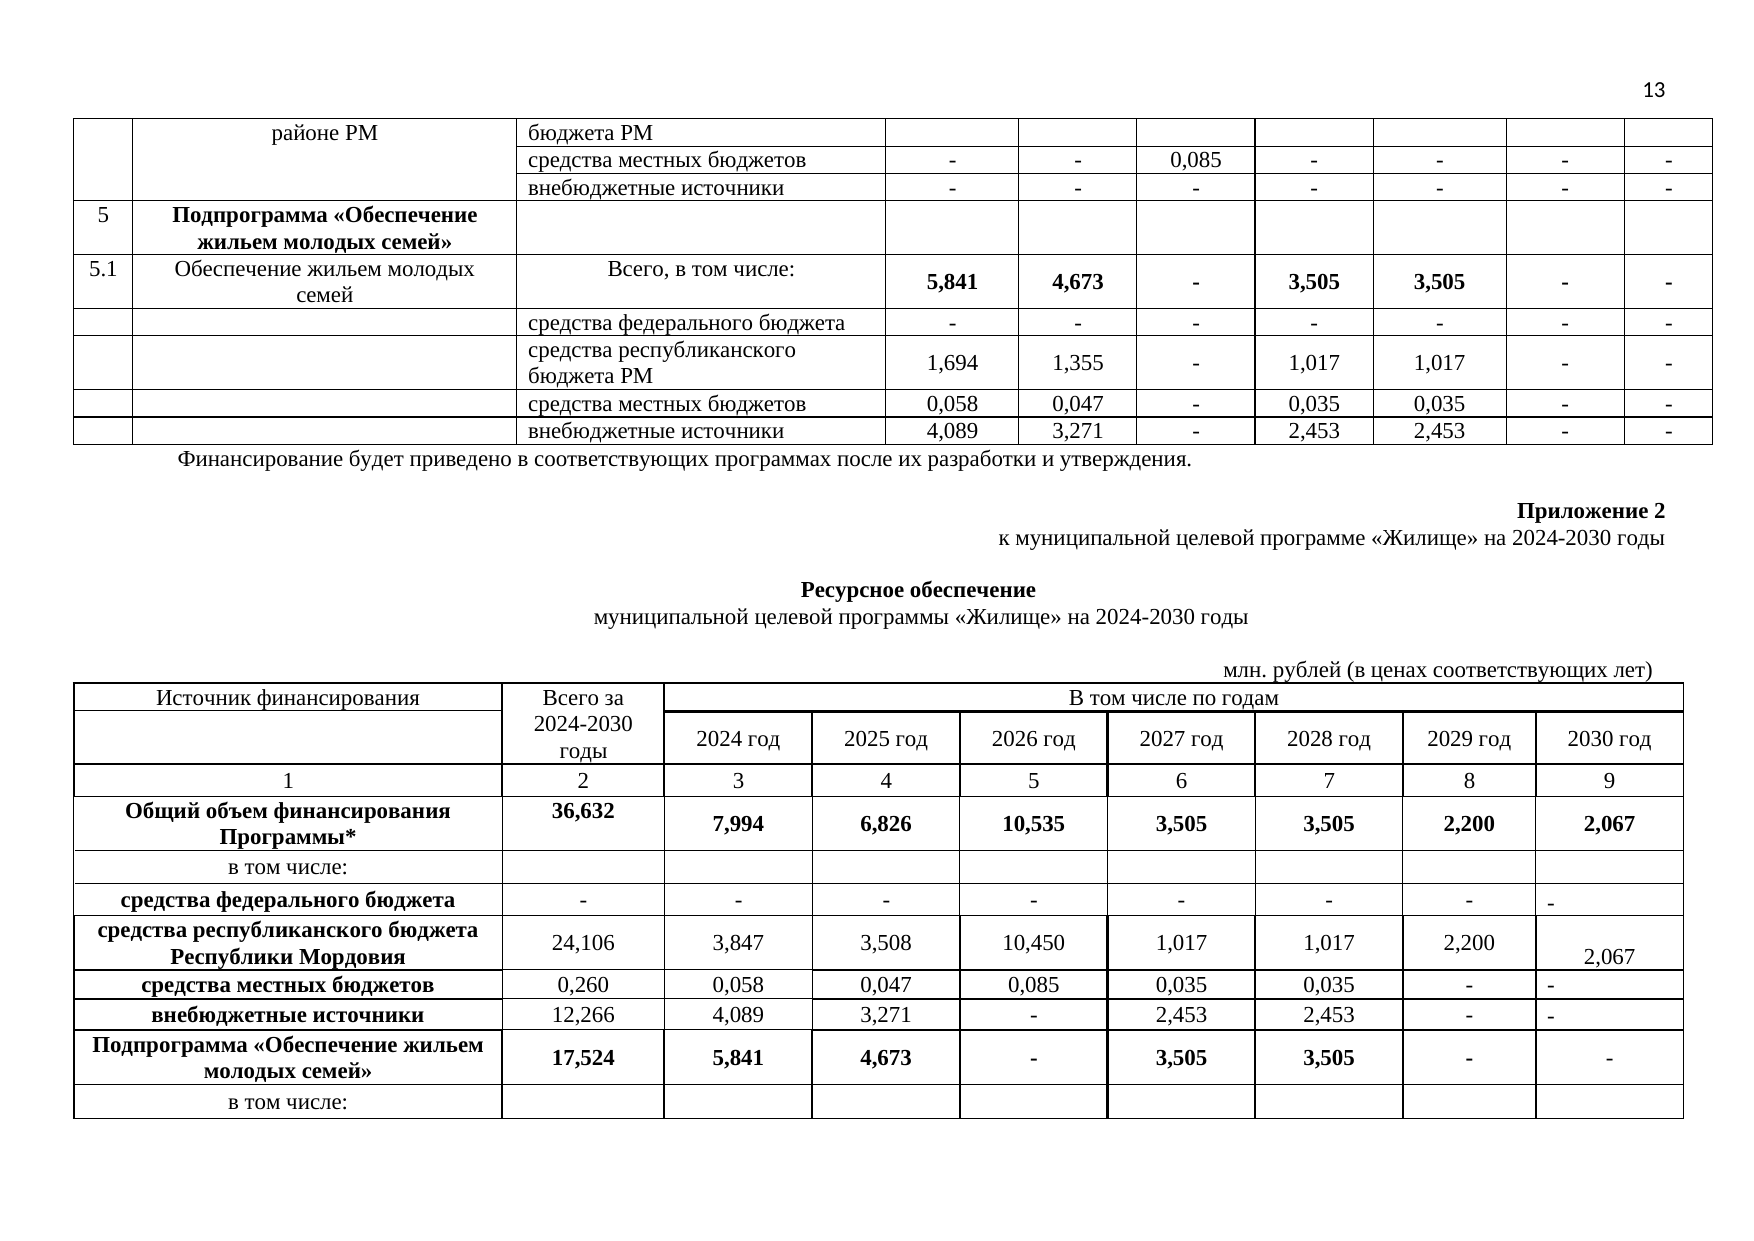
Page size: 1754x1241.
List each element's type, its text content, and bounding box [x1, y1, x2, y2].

table_cell [517, 201, 885, 254]
text Ресурсное обеспечение муниципальной целевой программы «Жилище» на 2024-2030 годы [177, 577, 1665, 629]
table_cell 0,047 [1019, 390, 1136, 416]
table_cell [1256, 1085, 1402, 1118]
table_cell 0,260 [503, 970, 664, 997]
table_cell 2027 год [1109, 713, 1254, 763]
table_cell 8 [1404, 765, 1535, 796]
table_cell [74, 390, 132, 416]
table_cell средства федерального бюджета [517, 309, 885, 335]
table_cell Обеспечение жильем молодых семей [133, 255, 516, 308]
table_cell - [961, 1031, 1106, 1083]
table_cell 3,505 [1256, 1031, 1402, 1083]
table_cell - [886, 147, 1018, 173]
table_cell внебюджетные источники [517, 174, 885, 200]
table_cell - [1019, 119, 1136, 146]
table_cell - [1404, 971, 1535, 997]
table_cell 36,632 [503, 797, 664, 850]
table_cell 8,250 [1137, 119, 1254, 146]
table_cell - [1625, 309, 1712, 335]
table_cell - [1507, 336, 1624, 389]
table_cell - [813, 884, 959, 915]
table_cell средства местных бюджетов [517, 147, 885, 173]
table_cell 2,453 [1374, 418, 1506, 444]
table_cell - [1256, 309, 1373, 335]
table_cell 4,089 [886, 418, 1018, 444]
table_cell [1019, 201, 1136, 254]
table_cell - [1507, 119, 1624, 146]
table_cell - [961, 1000, 1106, 1029]
table_cell в том числе: [74, 850, 502, 882]
table_cell 1,017 [1256, 336, 1373, 389]
table_cell 0,035 [1256, 971, 1402, 997]
table_cell - [1403, 884, 1535, 915]
table_cell [133, 336, 516, 389]
table_cell - [665, 884, 812, 915]
table_cell 0,085 [961, 971, 1106, 997]
table_cell [133, 418, 516, 444]
text млн. рублей (в ценах соответствующих лет) [177, 656, 1665, 682]
table_cell 3,505 [1374, 255, 1506, 308]
table_cell - [1137, 174, 1254, 200]
table_cell 3,271 [813, 1000, 959, 1029]
table_cell 5 [74, 201, 132, 254]
table_cell - [1256, 174, 1373, 200]
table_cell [517, 119, 885, 146]
table_cell средства местных бюджетов [75, 971, 502, 997]
table_cell [1625, 201, 1712, 254]
table_cell [1108, 851, 1255, 882]
table_cell [665, 851, 812, 882]
table_cell - [1404, 1031, 1535, 1083]
table_cell - [1019, 147, 1136, 173]
table_cell 10,450 [961, 916, 1106, 969]
table_cell 1,694 [886, 336, 1018, 389]
table_cell 4,673 [813, 1031, 959, 1083]
table_cell - [503, 884, 664, 915]
table_cell 1,017 [1256, 916, 1402, 969]
table_cell - [1507, 174, 1624, 200]
table_cell - [1537, 1000, 1683, 1029]
table_cell 3,505 [1256, 255, 1373, 308]
table_cell - [1507, 390, 1624, 416]
table_cell Подпрограмма «Обеспечение жильем молодых семей» [75, 1031, 501, 1083]
table_cell 3 [665, 765, 811, 796]
table_cell - [1256, 119, 1373, 146]
table_cell [503, 851, 664, 882]
table_cell 0,047 [813, 971, 959, 997]
table_cell - [1625, 147, 1712, 173]
table_cell [1537, 1085, 1683, 1118]
table_cell - [1507, 147, 1624, 173]
table_cell 1,017 [1374, 336, 1506, 389]
table_cell - [1256, 147, 1373, 173]
table_cell - [1019, 174, 1136, 200]
table_cell [665, 1085, 811, 1118]
text Финансирование будет приведено в соответствующих программах после их разработки и утверждения. [177, 445, 1665, 471]
table_cell [1137, 201, 1254, 254]
table_cell Всего, в том числе: [517, 255, 885, 308]
table_cell 0,058 [886, 390, 1018, 416]
table_cell [1256, 851, 1402, 882]
table_cell 3,505 [1108, 797, 1255, 850]
table_cell - [1537, 1031, 1683, 1083]
table_cell 2030 год [1537, 713, 1683, 763]
table_cell 7 [1256, 765, 1402, 796]
table_cell средства республиканского бюджета РМ [517, 336, 885, 389]
table_cell 2,453 [1256, 1000, 1402, 1029]
table_cell [1374, 201, 1506, 254]
table_cell в том числе: [75, 1085, 501, 1118]
table_cell 7,994 [665, 797, 812, 850]
table_cell 0,085 [1137, 147, 1254, 173]
table_cell средства федерального бюджета [74, 883, 502, 915]
table_cell 1 [75, 765, 501, 796]
table_cell - [1108, 884, 1255, 915]
table_cell - [1625, 174, 1712, 200]
table_cell - [1137, 336, 1254, 389]
text Приложение 2 к муниципальной целевой программе «Жилище» на 2024-2030 годы [177, 497, 1665, 550]
table_cell - [1537, 971, 1683, 997]
table_cell внебюджетные источники [75, 1000, 502, 1029]
table_cell 3,505 [1256, 797, 1402, 850]
table_cell [960, 851, 1107, 882]
table_cell - [886, 119, 1018, 146]
table_cell [886, 201, 1018, 254]
table_cell Подпрограмма «Обеспечение жильем молодых семей» [133, 201, 516, 254]
table_cell 1,355 [1019, 336, 1136, 389]
table_cell средства местных бюджетов [517, 390, 885, 416]
table_cell - [1137, 390, 1254, 416]
table_cell [1256, 201, 1373, 254]
table_cell [1403, 851, 1535, 882]
table_cell 0,035 [1109, 971, 1254, 997]
table_cell - [1625, 390, 1712, 416]
table_cell 17,524 [503, 1030, 663, 1083]
table_cell [813, 851, 959, 882]
table_cell - [886, 309, 1018, 335]
table_cell - [1137, 255, 1254, 308]
table_cell [74, 309, 132, 335]
table_cell 10,535 [960, 797, 1107, 850]
table_cell - [1536, 884, 1683, 915]
table_cell 3,505 [1109, 1031, 1254, 1083]
table_cell 0,035 [1256, 390, 1373, 416]
table_cell 2025 год [813, 713, 959, 763]
table_cell - [886, 174, 1018, 200]
table_cell 6 [1109, 765, 1254, 796]
table_cell Общий объем финансирования Программы* [74, 797, 502, 850]
table_cell 1,017 [1109, 916, 1254, 969]
table_cell 5 [961, 765, 1106, 796]
table_cell - [1625, 119, 1712, 146]
table_cell 3,271 [1019, 418, 1136, 444]
table_cell 2,200 [1403, 797, 1535, 850]
table_header Всего за 2024-2030 годы [503, 684, 663, 763]
table_cell - [1374, 119, 1506, 146]
table_cell - [1625, 336, 1712, 389]
table_cell 6,826 [813, 797, 959, 850]
table_cell - [1507, 418, 1624, 444]
table_cell 24,106 [503, 916, 664, 969]
table_cell средства республиканского бюджета Республики Мордовия [75, 916, 502, 969]
table_cell 2,453 [1256, 418, 1373, 444]
table_cell 12,266 [503, 999, 664, 1029]
table_cell [1404, 1085, 1535, 1118]
table_cell [961, 1085, 1106, 1118]
table_cell 5.1 [74, 255, 132, 308]
table_cell 2,200 [1404, 916, 1535, 969]
table_cell [1536, 851, 1683, 882]
table_cell 2028 год [1256, 713, 1402, 763]
table_cell 2,453 [1109, 1000, 1254, 1029]
table_cell 2026 год [961, 713, 1106, 763]
table_cell - [1625, 255, 1712, 308]
table_cell [133, 309, 516, 335]
table_cell - [1507, 309, 1624, 335]
table_cell 5,841 [886, 255, 1018, 308]
table_cell 2,067 [1537, 916, 1683, 969]
table_cell - [1374, 174, 1506, 200]
table_cell - [1374, 147, 1506, 173]
table_cell [75, 711, 501, 763]
table_cell 0,035 [1374, 390, 1506, 416]
table_cell [74, 336, 132, 389]
table_cell 9 [1537, 765, 1683, 796]
table_cell 4 [813, 765, 959, 796]
table_cell 2,067 [1536, 797, 1683, 850]
table_cell 4,089 [665, 999, 812, 1029]
table_cell 4,673 [1019, 255, 1136, 308]
table_cell - [1137, 309, 1254, 335]
table_cell - [1507, 255, 1624, 308]
table_cell - [1625, 418, 1712, 444]
table_cell - [960, 884, 1107, 915]
table_cell - [1256, 884, 1402, 915]
table_cell 3,847 [665, 916, 812, 969]
table_cell [503, 1085, 663, 1118]
table_cell 2 [503, 765, 663, 796]
table_cell - [1137, 418, 1254, 444]
table_cell 2029 год [1404, 713, 1535, 763]
table_cell 2024 год [665, 713, 811, 763]
table_cell [74, 418, 132, 444]
table_cell [133, 390, 516, 416]
table_cell - [1404, 1000, 1535, 1029]
table_cell [1109, 1085, 1254, 1118]
table_cell 0,058 [665, 970, 812, 997]
table_cell - [1019, 309, 1136, 335]
table_cell [1507, 201, 1624, 254]
table_cell [813, 1085, 959, 1118]
table_header Источник финансирования [75, 684, 501, 710]
table_cell 3,508 [813, 916, 959, 969]
table_cell 5,841 [665, 1030, 811, 1083]
table_cell - [1374, 309, 1506, 335]
table_header В том числе по годам [665, 684, 1683, 710]
table_cell внебюджетные источники [517, 418, 885, 444]
